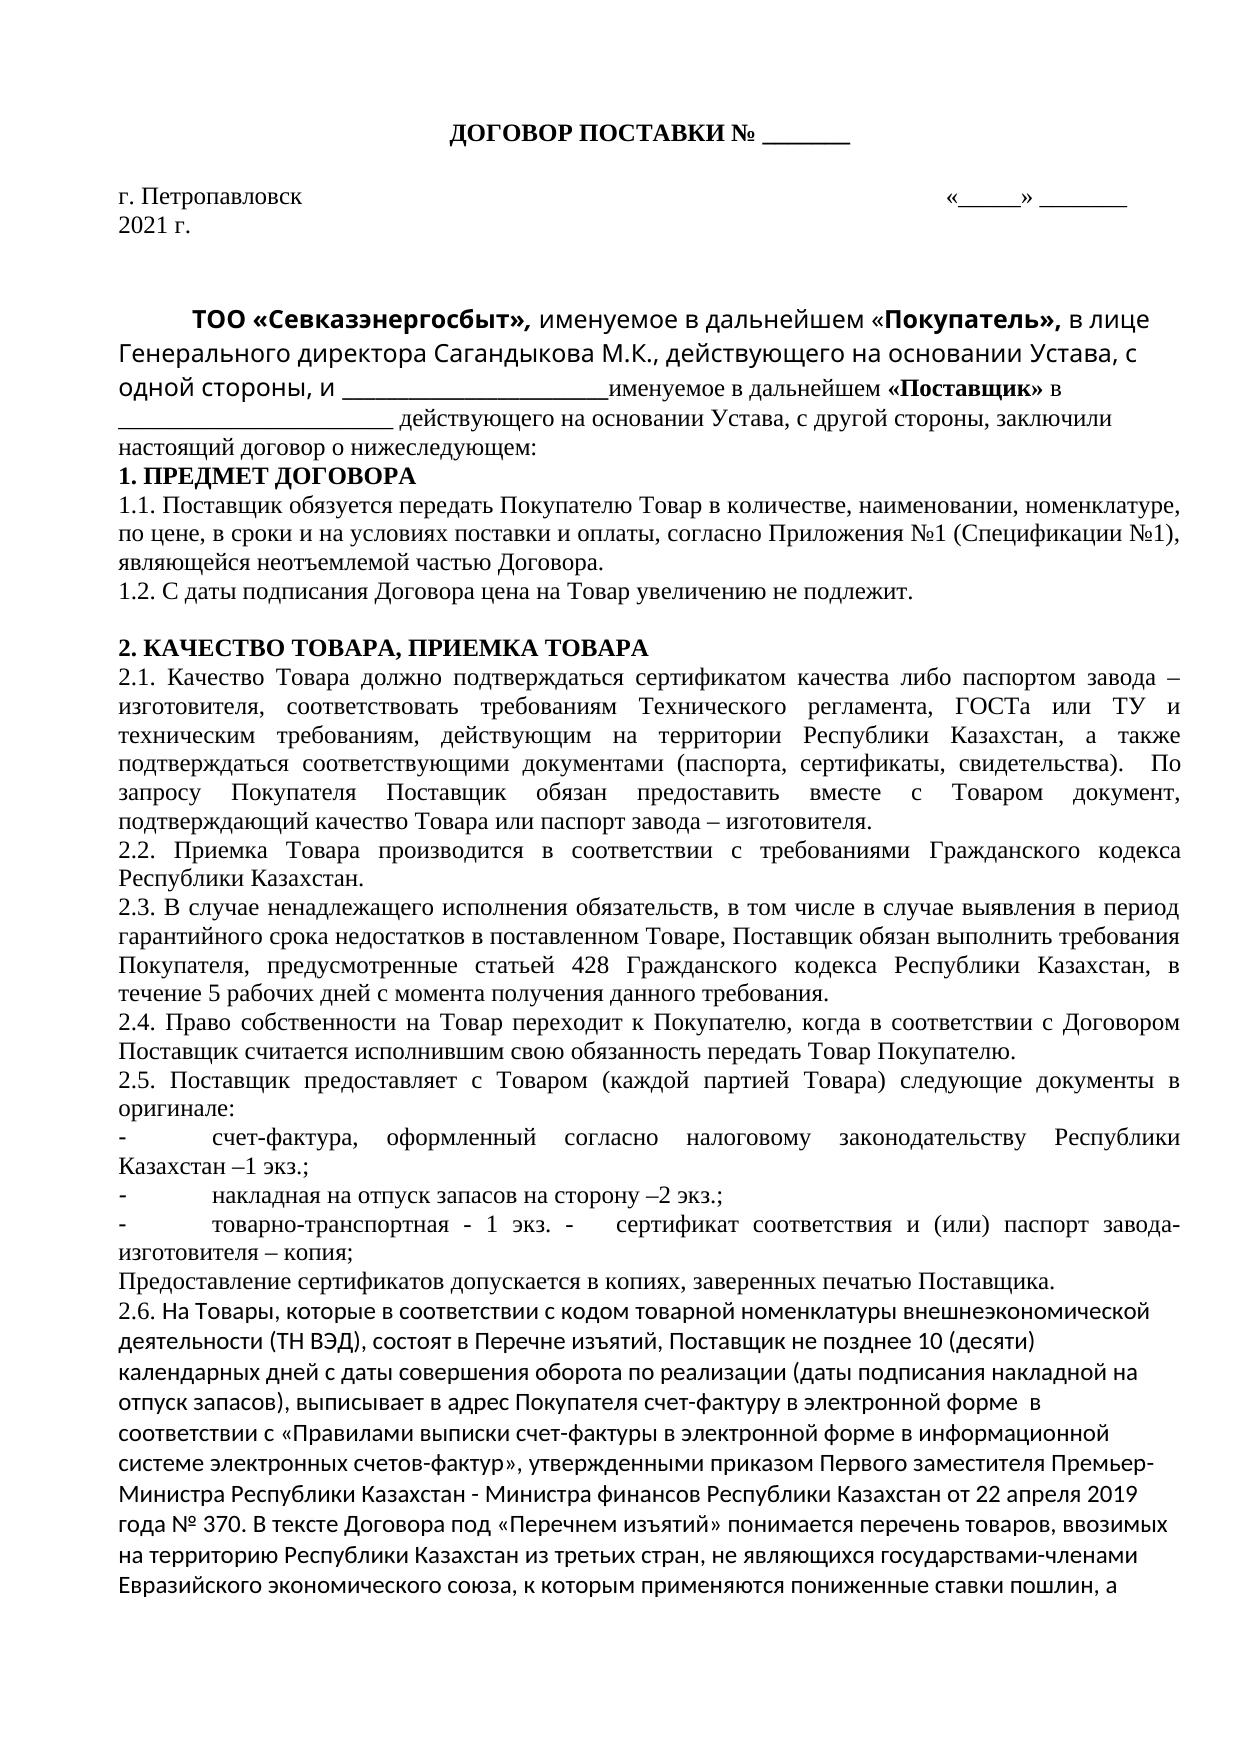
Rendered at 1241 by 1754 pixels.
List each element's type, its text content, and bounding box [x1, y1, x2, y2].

text 2. КАЧЕСТВО ТОВАРА, ПРИЕМКА ТОВАРА [118, 633, 1181, 662]
list накладная на отпуск запасов на сторону –2 экз.; [118, 1180, 1181, 1209]
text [118, 1295, 1181, 1600]
text 2.3. В случае ненадлежащего исполнения обязательств, в том числе в случае выявления в период гарантийного срока недостатков в поставленном Товаре, Поставщик обязан выполнить требования Покупателя, предусмотренные статьей 428 Гражданского кодекса Республики Казахстан, в течение 5 рабочих дней с момента получения данного требования. [118, 892, 1181, 1007]
list счет-фактура, оформленный согласно налоговому законодательству Республики Казахстан –1 экз.; [118, 1122, 1181, 1180]
text 2.4. Право собственности на Товар переходит к Покупателю, когда в соответствии с Договором Поставщик считается исполнившим свою обязанность передать Товар Покупателю. [118, 1007, 1181, 1065]
text 1.1. Поставщик обязуется передать Покупателю Товар в количестве, наименовании, номенклатуре, по цене, в сроки и на условиях поставки и оплаты, согласно Приложения №1 (Спецификации №1), являющейся неотъемлемой частью Договора. [118, 490, 1181, 576]
text 2.2. Приемка Товара производится в соответствии с требованиями Гражданского кодекса Республики Казахстан. [118, 835, 1181, 892]
subtitle ДОГОВОР ПОСТАВКИ № _______ [118, 118, 1181, 147]
text 1.2. С даты подписания Договора цена на Товар увеличению не подлежит. [118, 576, 1181, 605]
text 2.5. Поставщик предоставляет с Товаром (каждой партией Товара) следующие документы в оригинале: [118, 1065, 1181, 1122]
text 2.1. Качество Товара должно подтверждаться сертификатом качества либо паспортом завода – изготовителя, соответствовать требованиям Технического регламента, ГОСТа или ТУ и техническим требованиям, действующим на территории Республики Казахстан, а также подтверждаться соответствующими документами (паспорта, сертификаты, свидетельства). По запросу Покупателя Поставщик обязан предоставить вместе с Товаром документ, подтверждающий качество Товара или паспорт завода – изготовителя. [118, 662, 1181, 835]
text г. Петропавловск «_____» _______ 2021 г. [118, 181, 1181, 238]
text ТОО «Севказэнергосбыт», именуемое в дальнейшем «Покупатель», в лице Генерального директора Сагандыкова М.К., действующего на основании Устава, с одной стороны, и ________________________именуемое в дальнейшем «Поставщик» в ______________________ действующего на основании Устава, с другой стороны, заключили настоящий договор о нижеследующем: [118, 301, 1181, 461]
text 1. ПРЕДМЕТ ДОГОВОРА [118, 461, 1181, 490]
list товарно-транспортная - 1 экз. - сертификат соответствия и (или) паспорт завода-изготовителя – копия; [118, 1209, 1181, 1266]
text Предоставление сертификатов допускается в копиях, заверенных печатью Поставщика. [118, 1266, 1181, 1295]
